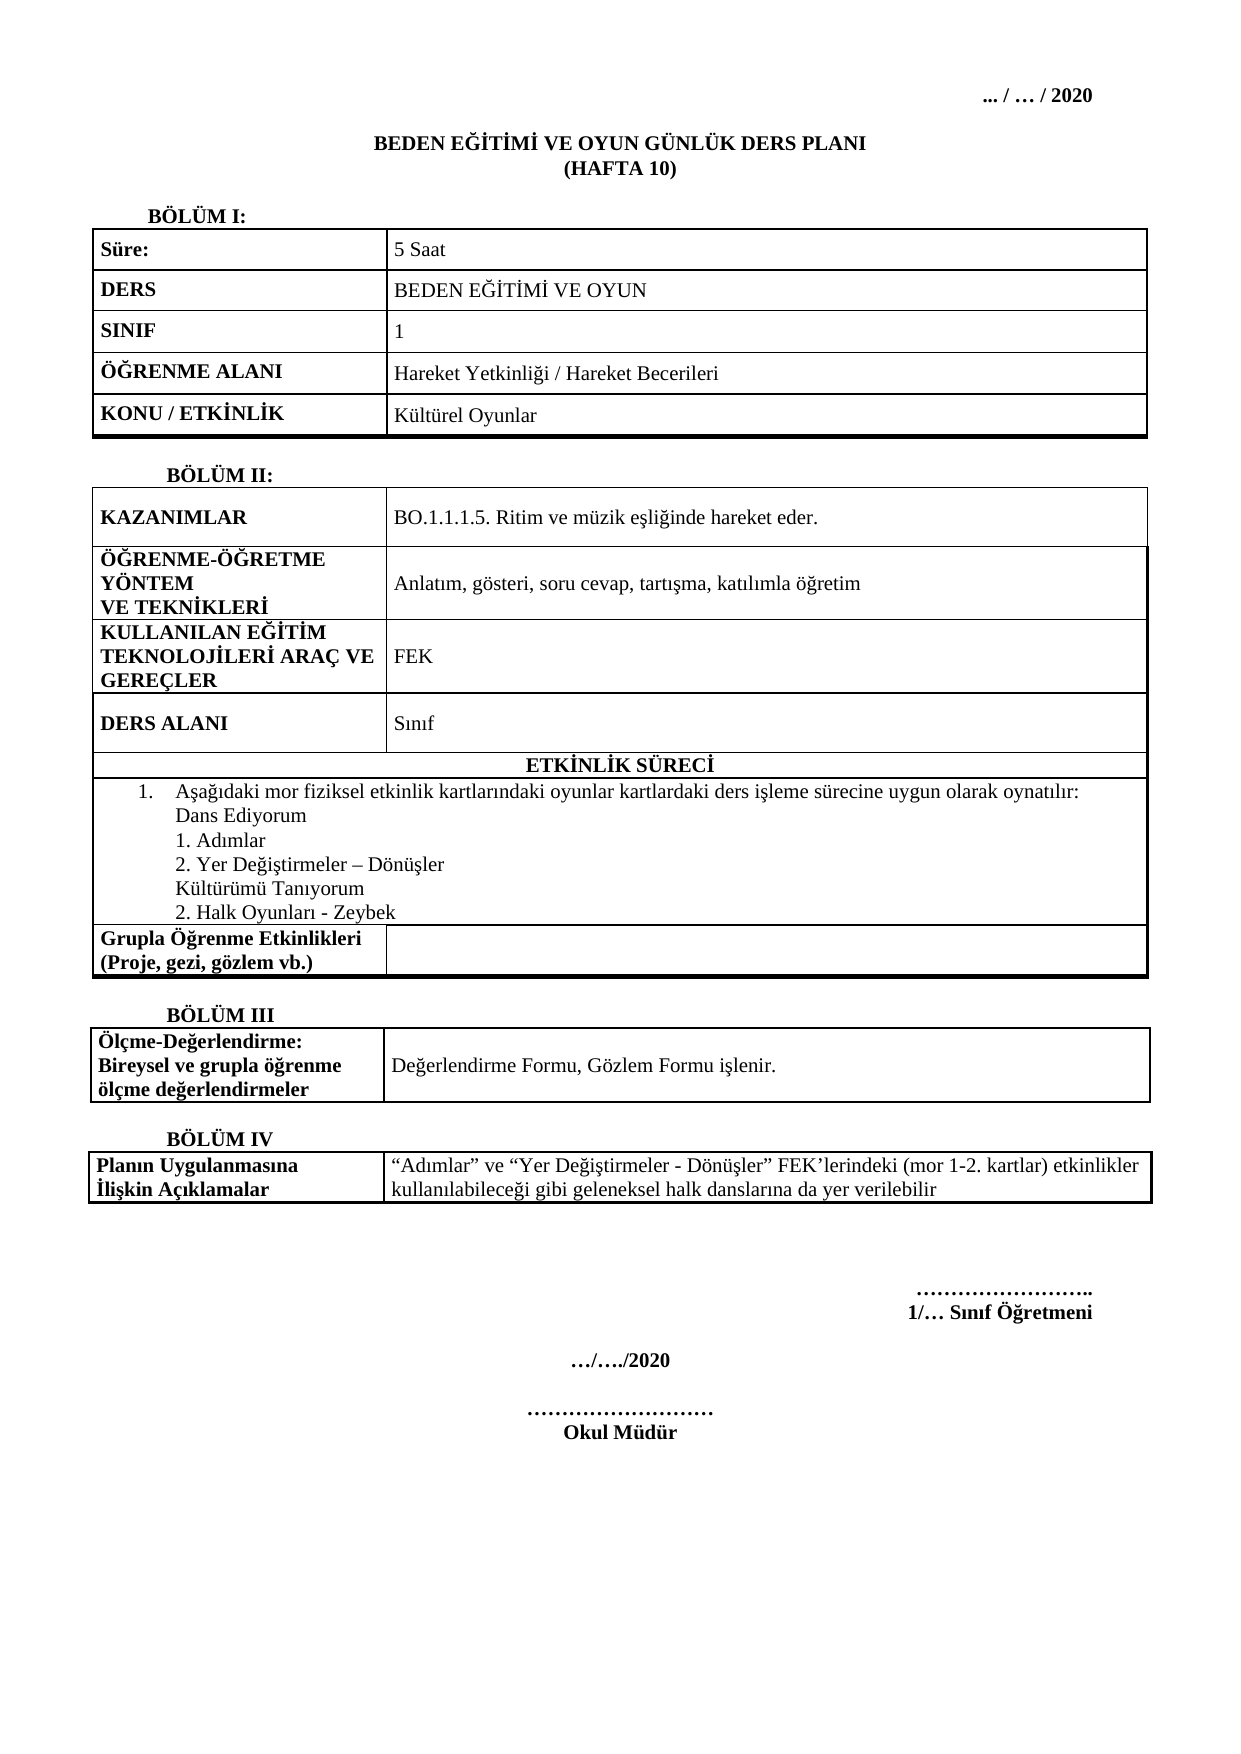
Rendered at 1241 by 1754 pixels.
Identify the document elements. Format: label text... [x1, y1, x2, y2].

text Okul Müdür [148, 1420, 1093, 1444]
table_cell ÖĞRENME-ÖĞRETME YÖNTEM VE TEKNİKLERİ [93, 547, 386, 619]
table_cell SINIF [94, 311, 386, 352]
table_header 5 Saat [388, 230, 1146, 269]
text ... / … / 2020 [148, 83, 1093, 107]
subtitle BÖLÜM IV [148, 1127, 1093, 1151]
table_cell DERS [94, 271, 386, 310]
table_header BO.1.1.1.5. Ritim ve müzik eşliğinde hareket eder. [387, 488, 1147, 546]
table_cell KONU / ETKİNLİK [94, 395, 386, 434]
table_cell FEK [387, 620, 1146, 692]
text BÖLÜM II: [148, 463, 1093, 487]
table_cell [387, 926, 1146, 974]
text ……………………… [148, 1396, 1093, 1420]
subtitle BÖLÜM III [148, 1003, 1093, 1027]
text 1/… Sınıf Öğretmeni [148, 1300, 1093, 1324]
table_header “Adımlar” ve “Yer Değiştirmeler - Dönüşler” FEK’lerindeki (mor 1-2. kartlar) etkinlikler kullanılabileceği gibi geleneksel halk danslarına da yer verilebilir [385, 1153, 1150, 1201]
table_cell Anlatım, gösteri, soru cevap, tartışma, katılımla öğretim [387, 547, 1146, 619]
table_cell 1 [388, 311, 1146, 352]
table_header Planın Uygulanmasına İlişkin Açıklamalar [90, 1153, 383, 1201]
table_cell ETKİNLİK SÜRECİ [94, 753, 1146, 777]
table_header Değerlendirme Formu, Gözlem Formu işlenir. [385, 1029, 1149, 1101]
table_cell DERS ALANI [94, 694, 386, 752]
table_header Ölçme-Değerlendirme: Bireysel ve grupla öğrenme ölçme değerlendirmeler [92, 1029, 383, 1101]
table_header Süre: [94, 230, 386, 269]
table_cell Kültürel Oyunlar [388, 395, 1146, 434]
table_cell BEDEN EĞİTİMİ VE OYUN [388, 271, 1146, 310]
table_header KAZANIMLAR [93, 488, 386, 546]
text …/…./2020 [148, 1348, 1093, 1372]
text BÖLÜM I: [148, 203, 1093, 228]
text …………………….. [148, 1276, 1093, 1300]
table_cell KULLANILAN EĞİTİM TEKNOLOJİLERİ ARAÇ VE GEREÇLER [93, 620, 386, 692]
table_cell Grupla Öğrenme Etkinlikleri (Proje, gezi, gözlem vb.) [94, 925, 386, 974]
text (HAFTA 10) [148, 155, 1093, 179]
text BEDEN EĞİTİMİ VE OYUN GÜNLÜK DERS PLANI [148, 131, 1093, 155]
table_cell Hareket Yetkinliği / Hareket Becerileri [388, 353, 1146, 393]
table_cell Aşağıdaki mor fiziksel etkinlik kartlarındaki oyunlar kartlardaki ders işleme sürecine uygun olarak oynatılır: Dans Ediyorum 1. Adımlar 2. Yer Değiştirmeler – Dönüşler Kültürümü Tanıyorum 2. Halk Oyunları - Zeybek [94, 779, 1146, 924]
table_cell ÖĞRENME ALANI [94, 353, 386, 393]
table_cell Sınıf [387, 694, 1146, 752]
